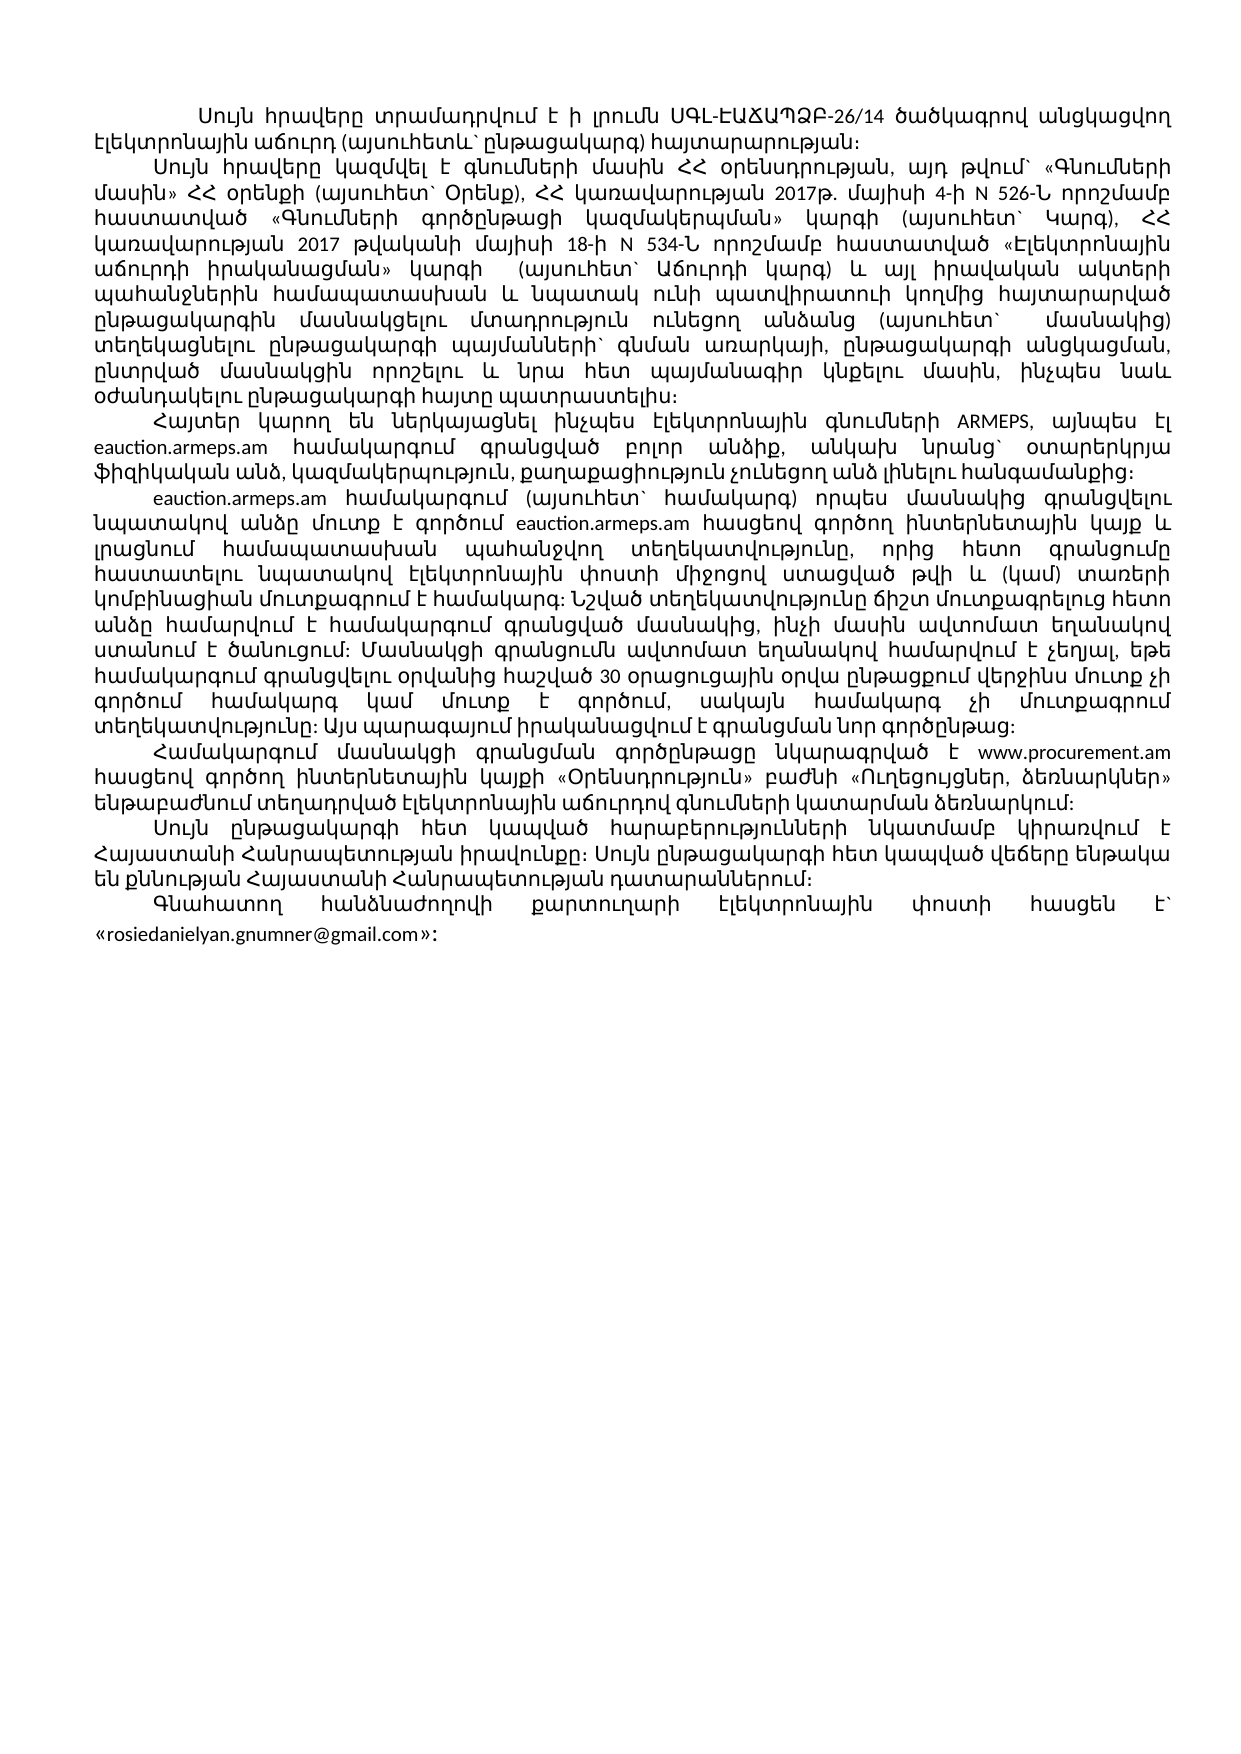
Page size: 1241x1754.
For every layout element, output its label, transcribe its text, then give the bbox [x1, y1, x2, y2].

text Գնահատող հանձնաժողովի քարտուղարի էլեկտրոնային փոստի հասցեն է` «rosiedanielyan.gnumner@gmail.com»: [94, 892, 1171, 948]
text Սույն հրավերը տրամադրվում է ի լրումն ՍԳԼ-ԷԱՃԱՊՁԲ-26/14 ծածկագրով անցկացվող էլեկտրոնային աճուրդ (այսուհետև` ընթացակարգ) հայտարարության։ [94, 104, 1171, 154]
text Համակարգում մասնակցի գրանցման գործընթացը նկարագրված է www.procurement.am հասցեով գործող ինտերնետային կայքի «Օրենսդրություն» բաժնի «Ուղեցույցներ, ձեռնարկներ» ենթաբաժնում տեղադրված էլեկտրոնային աճուրդով գնումների կատարման ձեռնարկում: [94, 739, 1171, 815]
text Սույն ընթացակարգի հետ կապված հարաբերությունների նկատմամբ կիրառվում է Հայաստանի Հանրապետության իրավունքը։ Սույն ընթացակարգի հետ կապված վեճերը ենթակա են քննության Հայաստանի Հանրապետության դատարաններում։ [94, 815, 1171, 892]
text Հայտեր կարող են ներկայացնել ինչպես էլեկտրոնային գնումների ARMEPS, այնպես էլ eauction.armeps.am համակարգում գրանցված բոլոր անձիք, անկախ նրանց` օտարերկրյա ֆիզիկական անձ, կազմակերպություն, քաղաքացիություն չունեցող անձ լինելու հանգամանքից։ [94, 409, 1171, 485]
text Սույն հրավերը կազմվել է գնումների մասին ՀՀ օրենսդրության, այդ թվում` «Գնումների մասին» ՀՀ օրենքի (այսուհետ` Օրենք), ՀՀ կառավարության 2017թ. մայիսի 4-ի N 526-Ն որոշմամբ հաստատված «Գնումների գործընթացի կազմակերպման» կարգի (այսուհետ` Կարգ), ՀՀ կառավարության 2017 թվականի մայիսի 18-ի N 534-Ն որոշմամբ հաստատված «Էլեկտրոնային աճուրդի իրականացման» կարգի (այսուհետ` Աճուրդի կարգ) և այլ իրավական ակտերի պահանջներին համապատասխան և նպատակ ունի պատվիրատուի կողմից հայտարարված ընթացակարգին մասնակցելու մտադրություն ունեցող անձանց (այսուհետ` մասնակից) տեղեկացնելու ընթացակարգի պայմանների` գնման առարկայի, ընթացակարգի անցկացման, ընտրված մասնակցին որոշելու և նրա հետ պայմանագիր կնքելու մասին, ինչպես նաև օժանդակելու ընթացակարգի հայտը պատրաստելիս։ [94, 154, 1171, 409]
text eauction.armeps.am համակարգում (այսուհետ` համակարգ) որպես մասնակից գրանցվելու նպատակով անձը մուտք է գործում eauction.armeps.am հասցեով գործող ինտերնետային կայք և լրացնում համապատասխան պահանջվող տեղեկատվությունը, որից հետո գրանցումը հաստատելու նպատակով էլեկտրոնային փոստի միջոցով ստացված թվի և (կամ) տառերի կոմբինացիան մուտքագրում է համակարգ: Նշված տեղեկատվությունը ճիշտ մուտքագրելուց հետո անձը համարվում է համակարգում գրանցված մասնակից, ինչի մասին ավտոմատ եղանակով ստանում է ծանուցում: Մասնակցի գրանցումն ավտոմատ եղանակով համարվում է չեղյալ, եթե համակարգում գրանցվելու օրվանից հաշված 30 օրացուցային օրվա ընթացքում վերջինս մուտք չի գործում համակարգ կամ մուտք է գործում, սակայն համակարգ չի մուտքագրում տեղեկատվությունը: Այս պարագայում իրականացվում է գրանցման նոր գործընթաց: [94, 485, 1171, 739]
